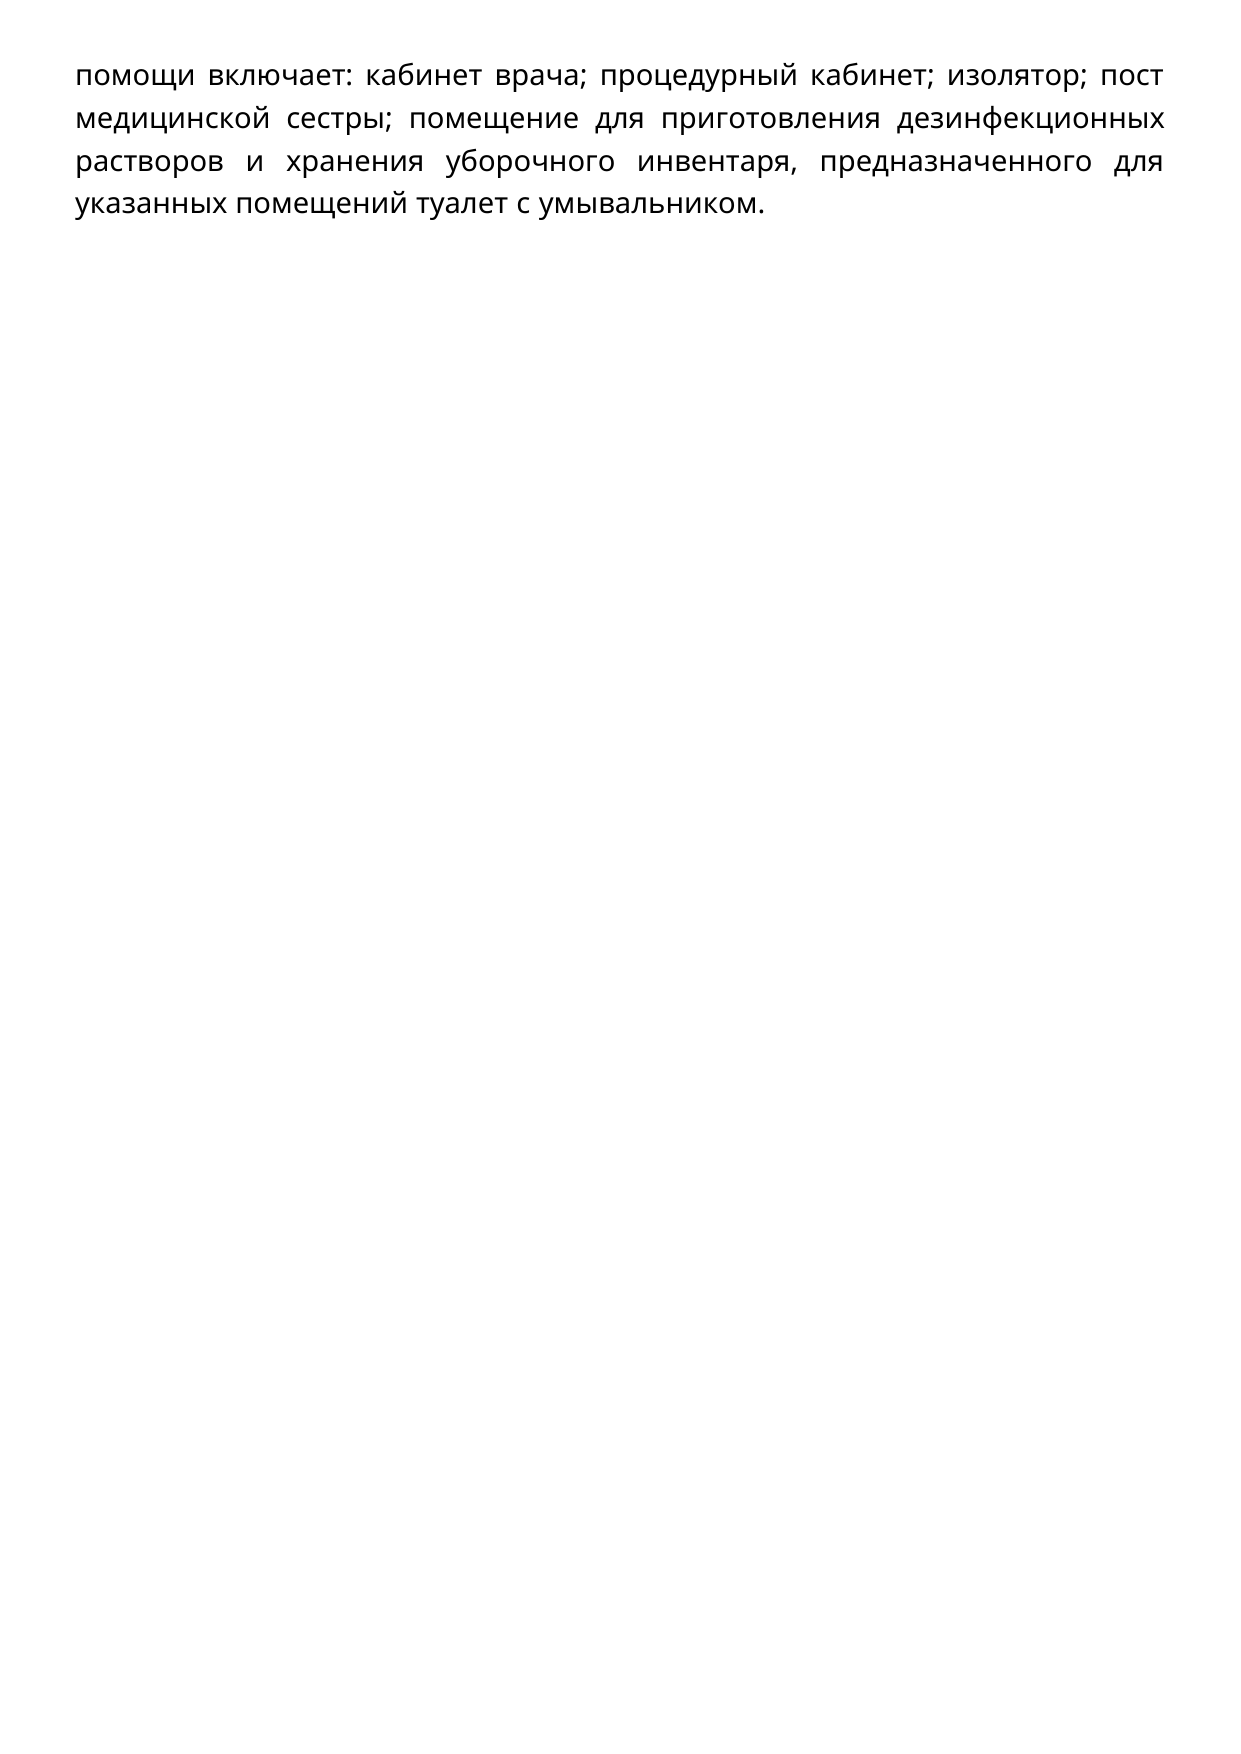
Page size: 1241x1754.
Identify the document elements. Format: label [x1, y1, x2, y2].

list [75, 54, 1165, 222]
